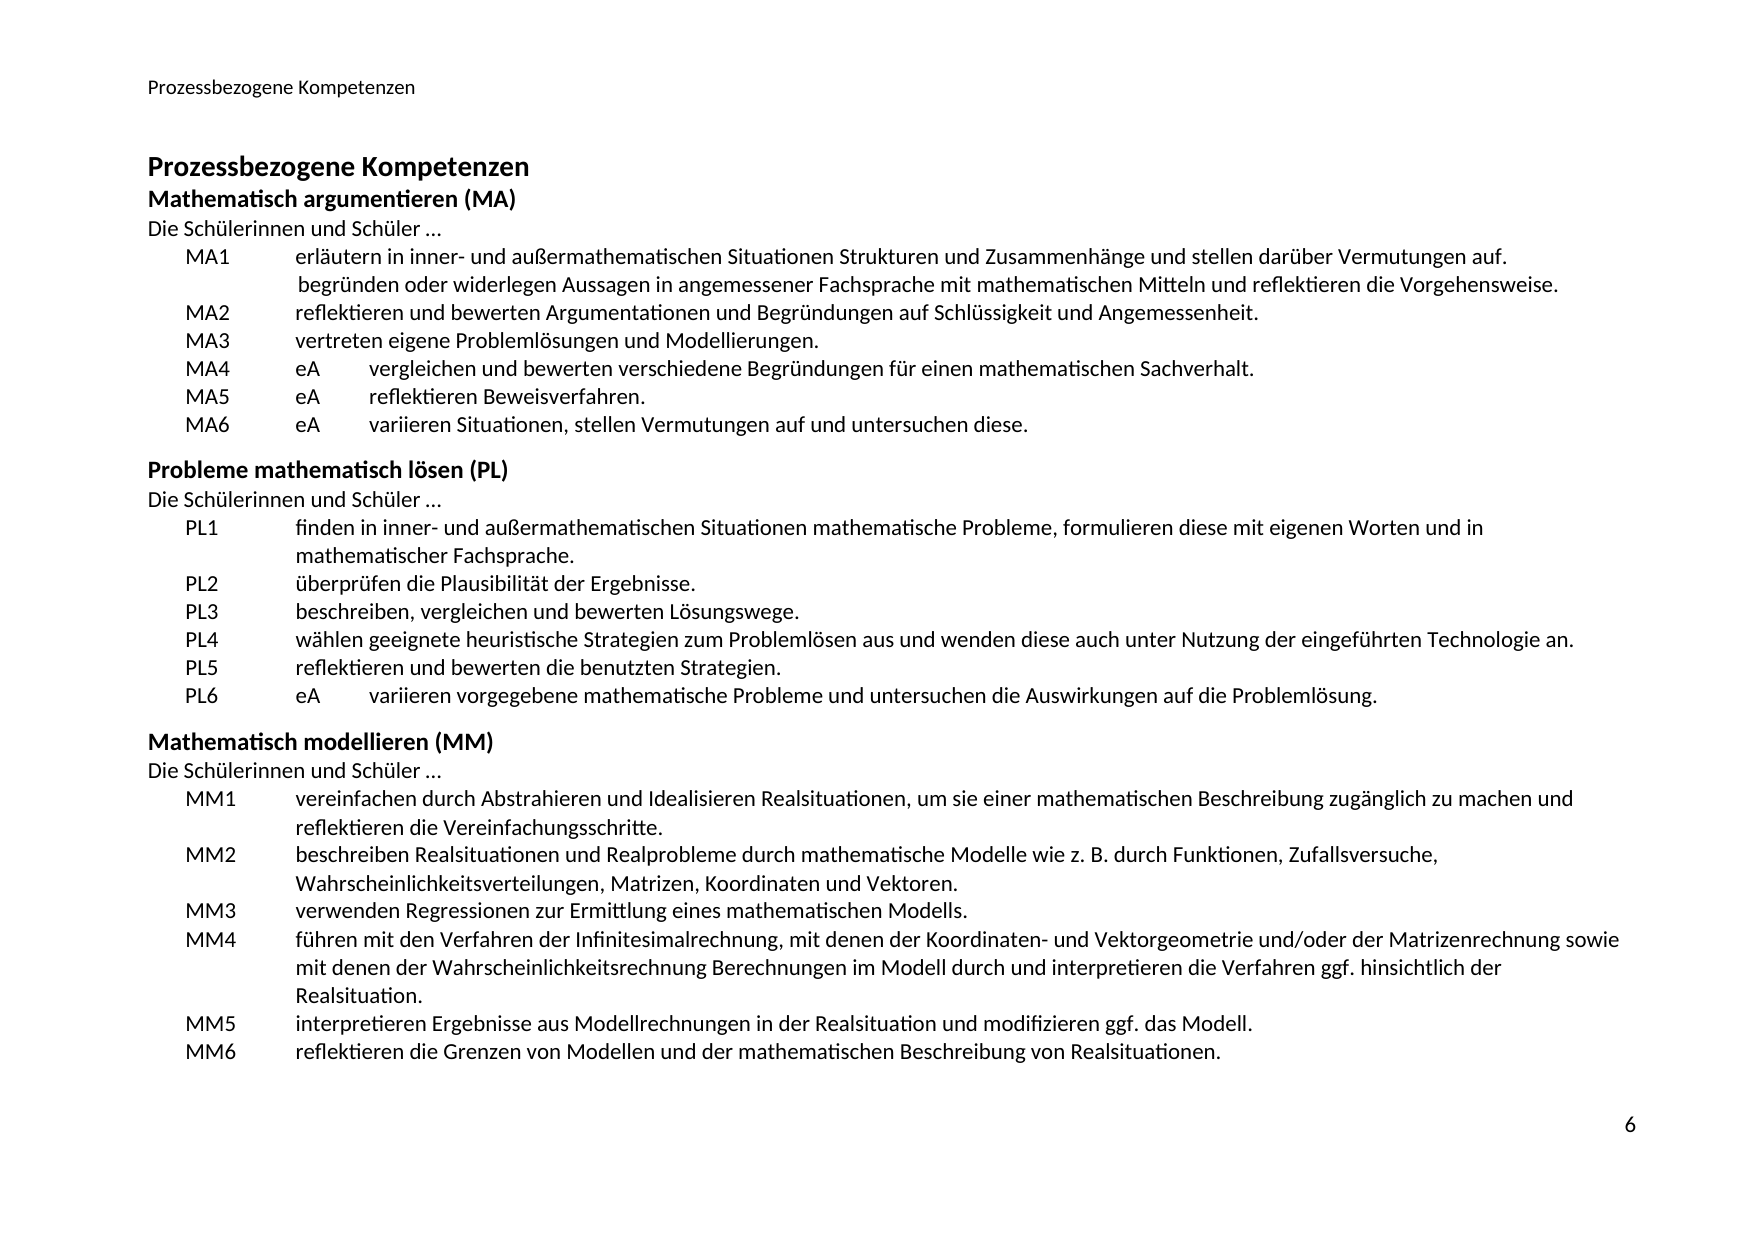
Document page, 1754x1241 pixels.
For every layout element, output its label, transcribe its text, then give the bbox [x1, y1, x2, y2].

list vereinfachen durch Abstrahieren und Idealisieren Realsituationen, um sie einer mathematischen Beschreibung zugänglich zu machen und reflektieren die Vereinfachungsschritte. [185, 784, 1636, 841]
list beschreiben, vergleichen und bewerten Lösungswege. [185, 597, 1636, 625]
list führen mit den Verfahren der Infinitesimalrechnung, mit denen der Koordinaten- und Vektorgeometrie und/oder der Matrizenrechnung sowie mit denen der Wahrscheinlichkeitsrechnung Berechnungen im Modell durch und interpretieren die Verfahren ggf. hinsichtlich der Realsituation. [185, 925, 1636, 1009]
text Mathematisch argumentieren (MA) [148, 183, 1636, 214]
list reflektieren die Grenzen von Modellen und der mathematischen Beschreibung von Realsituationen. [185, 1037, 1636, 1065]
list vertreten eigene Problemlösungen und Modellierungen. [185, 326, 1636, 354]
list beschreiben Realsituationen und Realprobleme durch mathematische Modelle wie z. B. durch Funktionen, Zufallsversuche, Wahrscheinlichkeitsverteilungen, Matrizen, Koordinaten und Vektoren. [185, 841, 1636, 897]
text Die Schülerinnen und Schüler … [148, 485, 1636, 513]
list eA reflektieren Beweisverfahren. [185, 382, 1636, 410]
list reflektieren und bewerten Argumentationen und Begründungen auf Schlüssigkeit und Angemessenheit. [185, 298, 1636, 326]
text begründen oder widerlegen Aussagen in angemessener Fachsprache mit mathematischen Mitteln und reflektieren die Vorgehensweise. [298, 270, 1636, 298]
list interpretieren Ergebnisse aus Modellrechnungen in der Realsituation und modifizieren ggf. das Modell. [185, 1009, 1636, 1037]
list reflektieren und bewerten die benutzten Strategien. [185, 653, 1636, 681]
list eA variieren Situationen, stellen Vermutungen auf und untersuchen diese. [185, 410, 1636, 438]
list eA variieren vorgegebene mathematische Probleme und untersuchen die Auswirkungen auf die Problemlösung. [185, 681, 1636, 709]
text Mathematisch modellieren (MM) [148, 726, 1636, 757]
list verwenden Regressionen zur Ermittlung eines mathematischen Modells. [185, 897, 1636, 925]
list überprüfen die Plausibilität der Ergebnisse. [185, 569, 1636, 597]
text Probleme mathematisch lösen (PL) [148, 455, 1636, 485]
list wählen geeignete heuristische Strategien zum Problemlösen aus und wenden diese auch unter Nutzung der eingeführten Technologie an. [185, 625, 1636, 653]
list erläutern in inner- und außermathematischen Situationen Strukturen und Zusammenhänge und stellen darüber Vermutungen auf. [185, 242, 1636, 270]
text Die Schülerinnen und Schüler … [148, 214, 1636, 242]
list finden in inner- und außermathematischen Situationen mathematische Probleme, formulieren diese mit eigenen Worten und in mathematischer Fachsprache. [185, 513, 1636, 569]
text Die Schülerinnen und Schüler … [148, 757, 1636, 784]
text Prozessbezogene Kompetenzen [148, 148, 1636, 183]
list eA vergleichen und bewerten verschiedene Begründungen für einen mathematischen Sachverhalt. [185, 354, 1636, 382]
